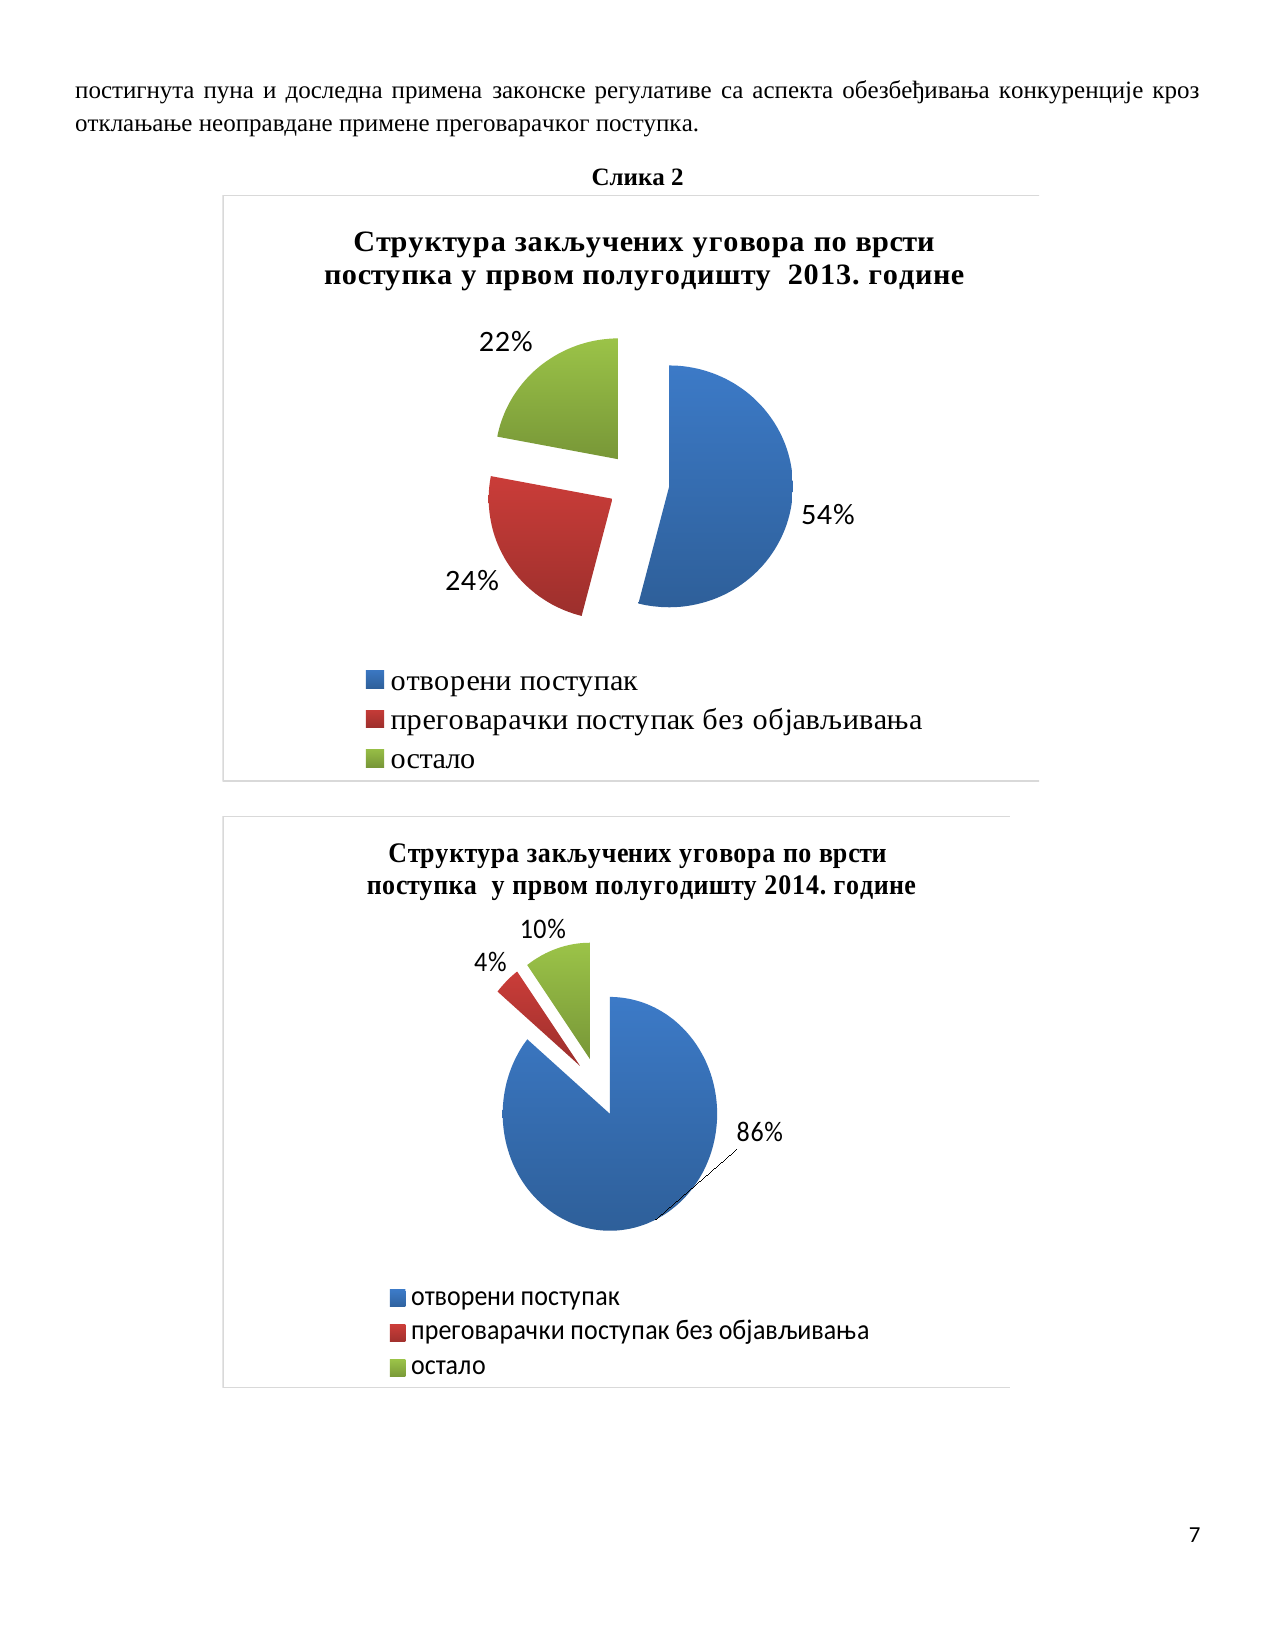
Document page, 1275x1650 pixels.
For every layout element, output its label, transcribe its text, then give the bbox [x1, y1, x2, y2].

text Слика 2 [75, 162, 1200, 791]
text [75, 75, 1200, 137]
